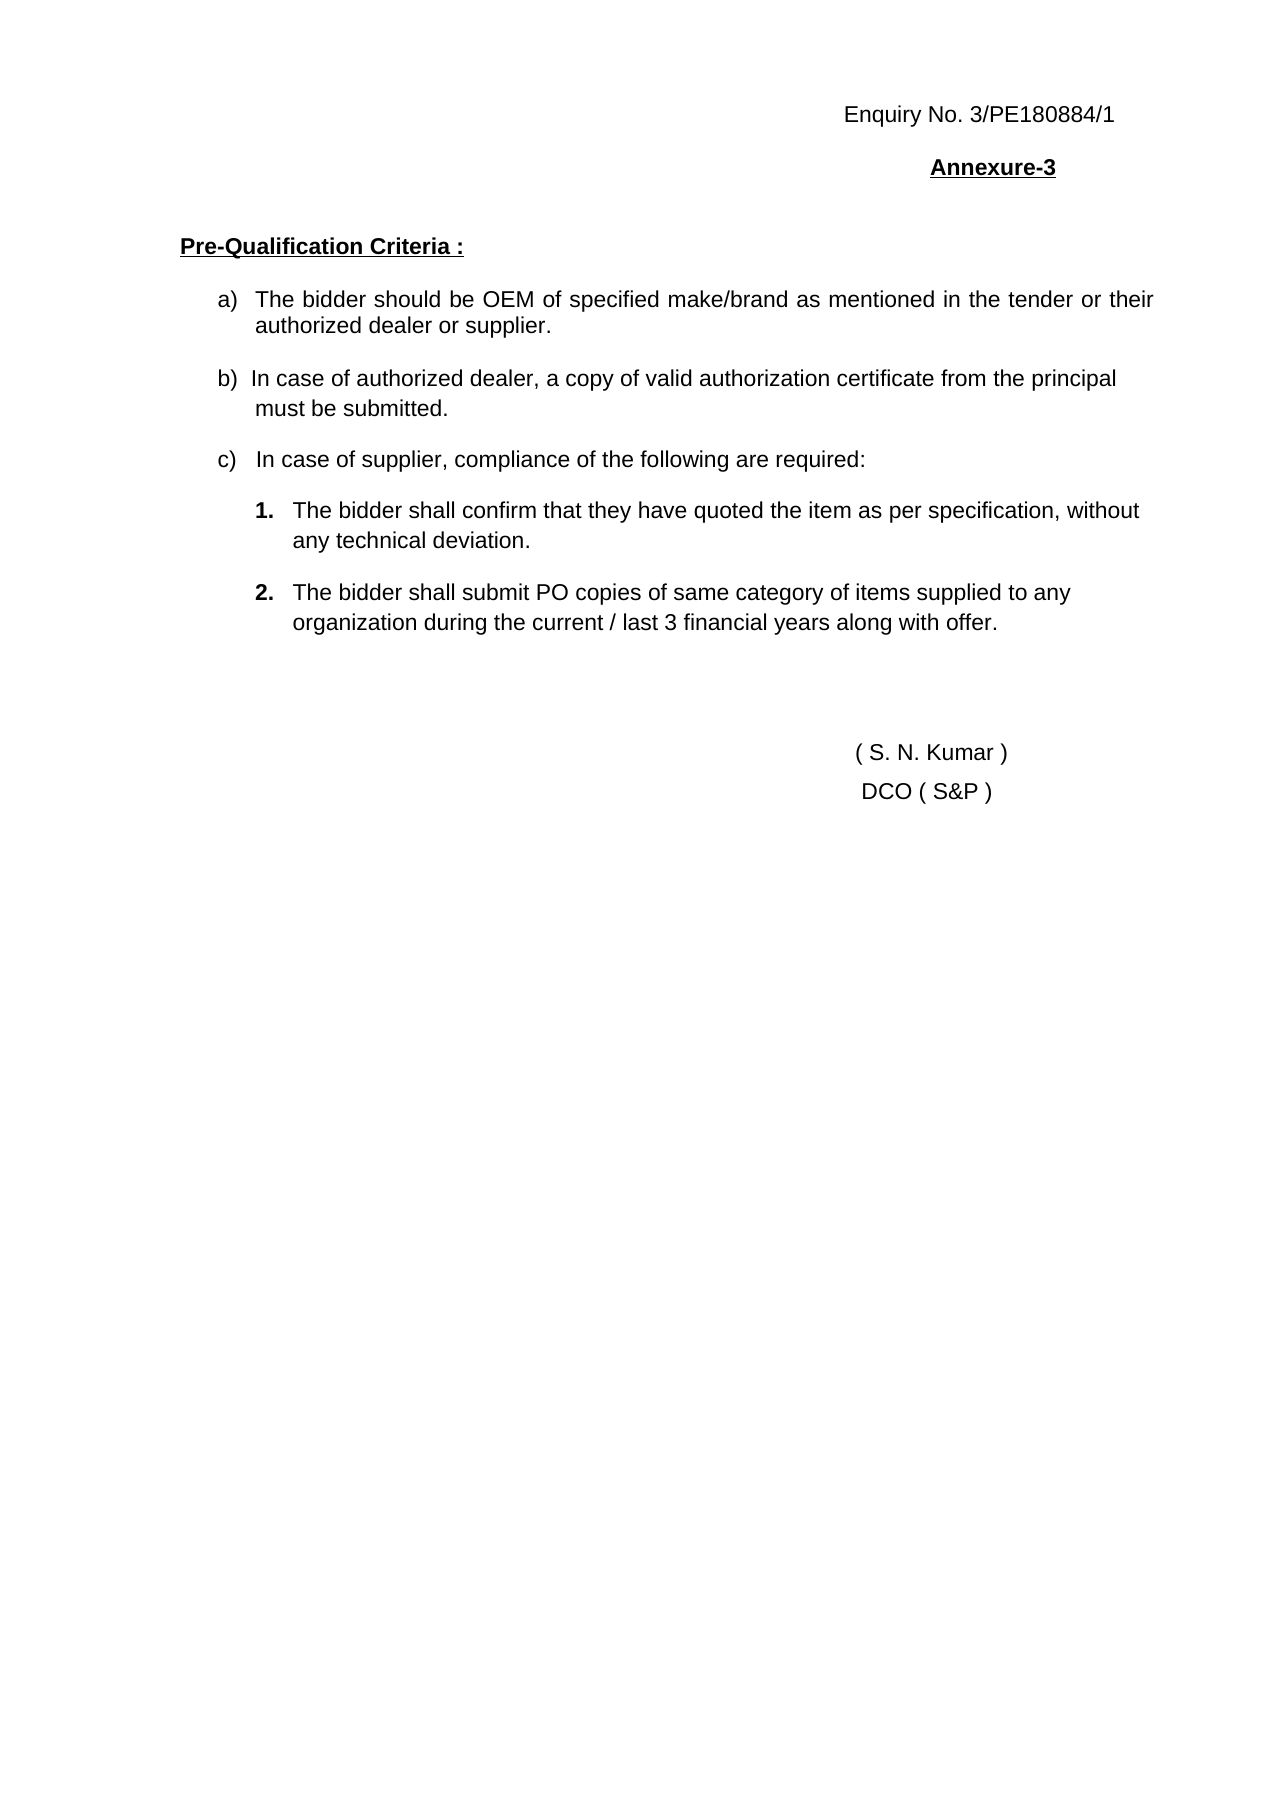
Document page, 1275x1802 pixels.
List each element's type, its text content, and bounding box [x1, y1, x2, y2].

text c) In case of supplier, compliance of the following are required: [217, 446, 1155, 472]
list The bidder should be OEM of specified make/brand as mentioned in the tender or their authorized dealer or supplier. [217, 286, 1155, 338]
text b) In case of authorized dealer, a copy of valid authorization certificate from the principal must be submitted. [217, 365, 1155, 421]
text DCO ( S&P ) [180, 778, 1155, 804]
list The bidder shall submit PO copies of same category of items supplied to any organization during the current / last 3 financial years along with offer. [255, 578, 1155, 635]
text Pre-Qualification Criteria : [180, 233, 1155, 259]
text Annexure-3 [855, 154, 1155, 180]
text Enquiry No. 3/PE180884/1 [180, 101, 1155, 128]
text ( S. N. Kumar ) [180, 739, 1155, 765]
list The bidder shall confirm that they have quoted the item as per specification, without any technical deviation. [255, 497, 1155, 554]
